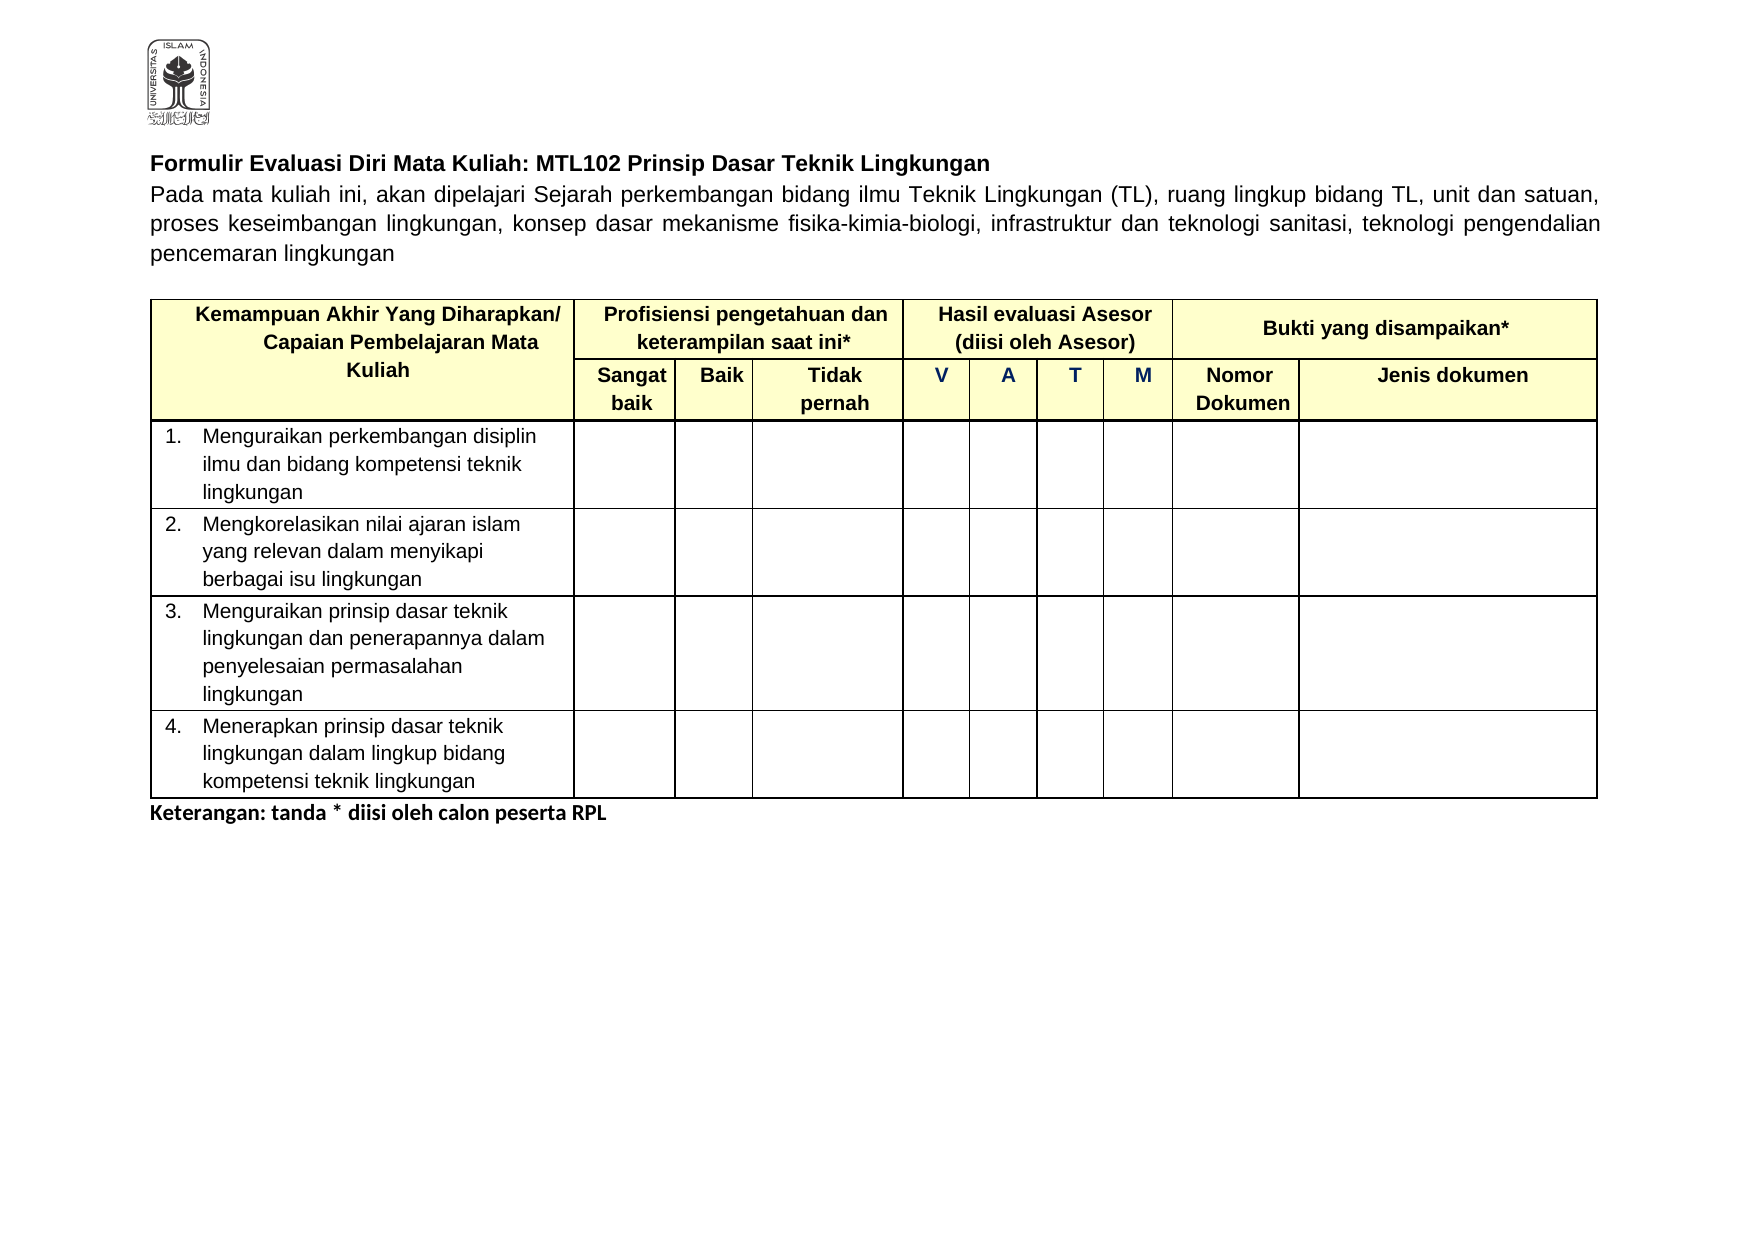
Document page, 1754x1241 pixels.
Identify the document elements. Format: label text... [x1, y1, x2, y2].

table_cell [1300, 422, 1596, 508]
table_cell [970, 597, 1036, 710]
table_cell Tidak pernah [753, 360, 902, 419]
table_cell [970, 509, 1036, 595]
table_cell [904, 509, 969, 595]
table_cell V [904, 360, 969, 419]
text Keterangan: tanda * diisi oleh calon peserta RPL [150, 798, 1604, 827]
table_header Hasil evaluasi Asesor (diisi oleh Asesor) [904, 300, 1172, 358]
table_cell [970, 422, 1036, 508]
table_cell Baik [676, 360, 752, 419]
table_cell Nomor Dokumen [1173, 360, 1298, 419]
table_cell [676, 597, 752, 710]
table_cell [1038, 711, 1103, 797]
table_cell [676, 509, 752, 595]
table_cell [575, 597, 674, 710]
table_cell [1104, 509, 1172, 595]
table_cell [1038, 509, 1103, 595]
table_cell Menguraikan prinsip dasar teknik lingkungan dan penerapannya dalam penyelesaian permasalahan lingkungan [152, 597, 573, 710]
table_cell [1173, 422, 1298, 508]
table_header Profisiensi pengetahuan dan keterampilan saat ini* [575, 300, 902, 358]
table_cell M [1104, 360, 1172, 419]
table_cell [1173, 509, 1298, 595]
table_cell [1173, 711, 1298, 797]
table_cell [1173, 597, 1298, 710]
text Formulir Evaluasi Diri Mata Kuliah: MTL102 Prinsip Dasar Teknik Lingkungan [150, 150, 1604, 176]
table_cell [575, 422, 674, 508]
picture [130, 25, 227, 141]
table_cell [1104, 711, 1172, 797]
table_cell T [1038, 360, 1103, 419]
table_cell [1300, 597, 1596, 710]
table_cell Menerapkan prinsip dasar teknik lingkungan dalam lingkup bidang kompetensi teknik lingkungan [152, 711, 573, 797]
table_cell [1300, 509, 1596, 595]
table_cell [753, 597, 902, 710]
table_cell [1300, 711, 1596, 797]
table_cell [904, 422, 969, 508]
table_cell Sangat baik [575, 360, 674, 419]
table_cell Mengkorelasikan nilai ajaran islam yang relevan dalam menyikapi berbagai isu lingkungan [152, 509, 573, 595]
table_cell [1104, 422, 1172, 508]
table_cell [575, 711, 674, 797]
table_cell [970, 711, 1036, 797]
table_cell Menguraikan perkembangan disiplin ilmu dan bidang kompetensi teknik lingkungan [152, 422, 573, 508]
table_cell [1038, 597, 1103, 710]
table_header Kemampuan Akhir Yang Diharapkan/ Capaian Pembelajaran Mata Kuliah [152, 300, 573, 419]
table_cell Jenis dokumen [1300, 360, 1596, 419]
table_cell [904, 711, 969, 797]
text Pada mata kuliah ini, akan dipelajari Sejarah perkembangan bidang ilmu Teknik Lingkungan (TL), ruang lingkup bidang TL, unit dan satuan, proses keseimbangan lingkungan, konsep dasar mekanisme fisika-kimia-biologi, infrastruktur dan teknologi sanitasi, teknologi pengendalian pencemaran lingkungan [150, 181, 1602, 266]
table_cell [753, 509, 902, 595]
table_cell A [970, 360, 1036, 419]
table_cell [1104, 597, 1172, 710]
table_cell [1038, 422, 1103, 508]
table_cell [904, 597, 969, 710]
table_cell [753, 711, 902, 797]
table_cell [676, 711, 752, 797]
table_cell [575, 509, 674, 595]
table_cell [676, 422, 752, 508]
table_cell [753, 422, 902, 508]
table_header Bukti yang disampaikan* [1173, 300, 1596, 358]
